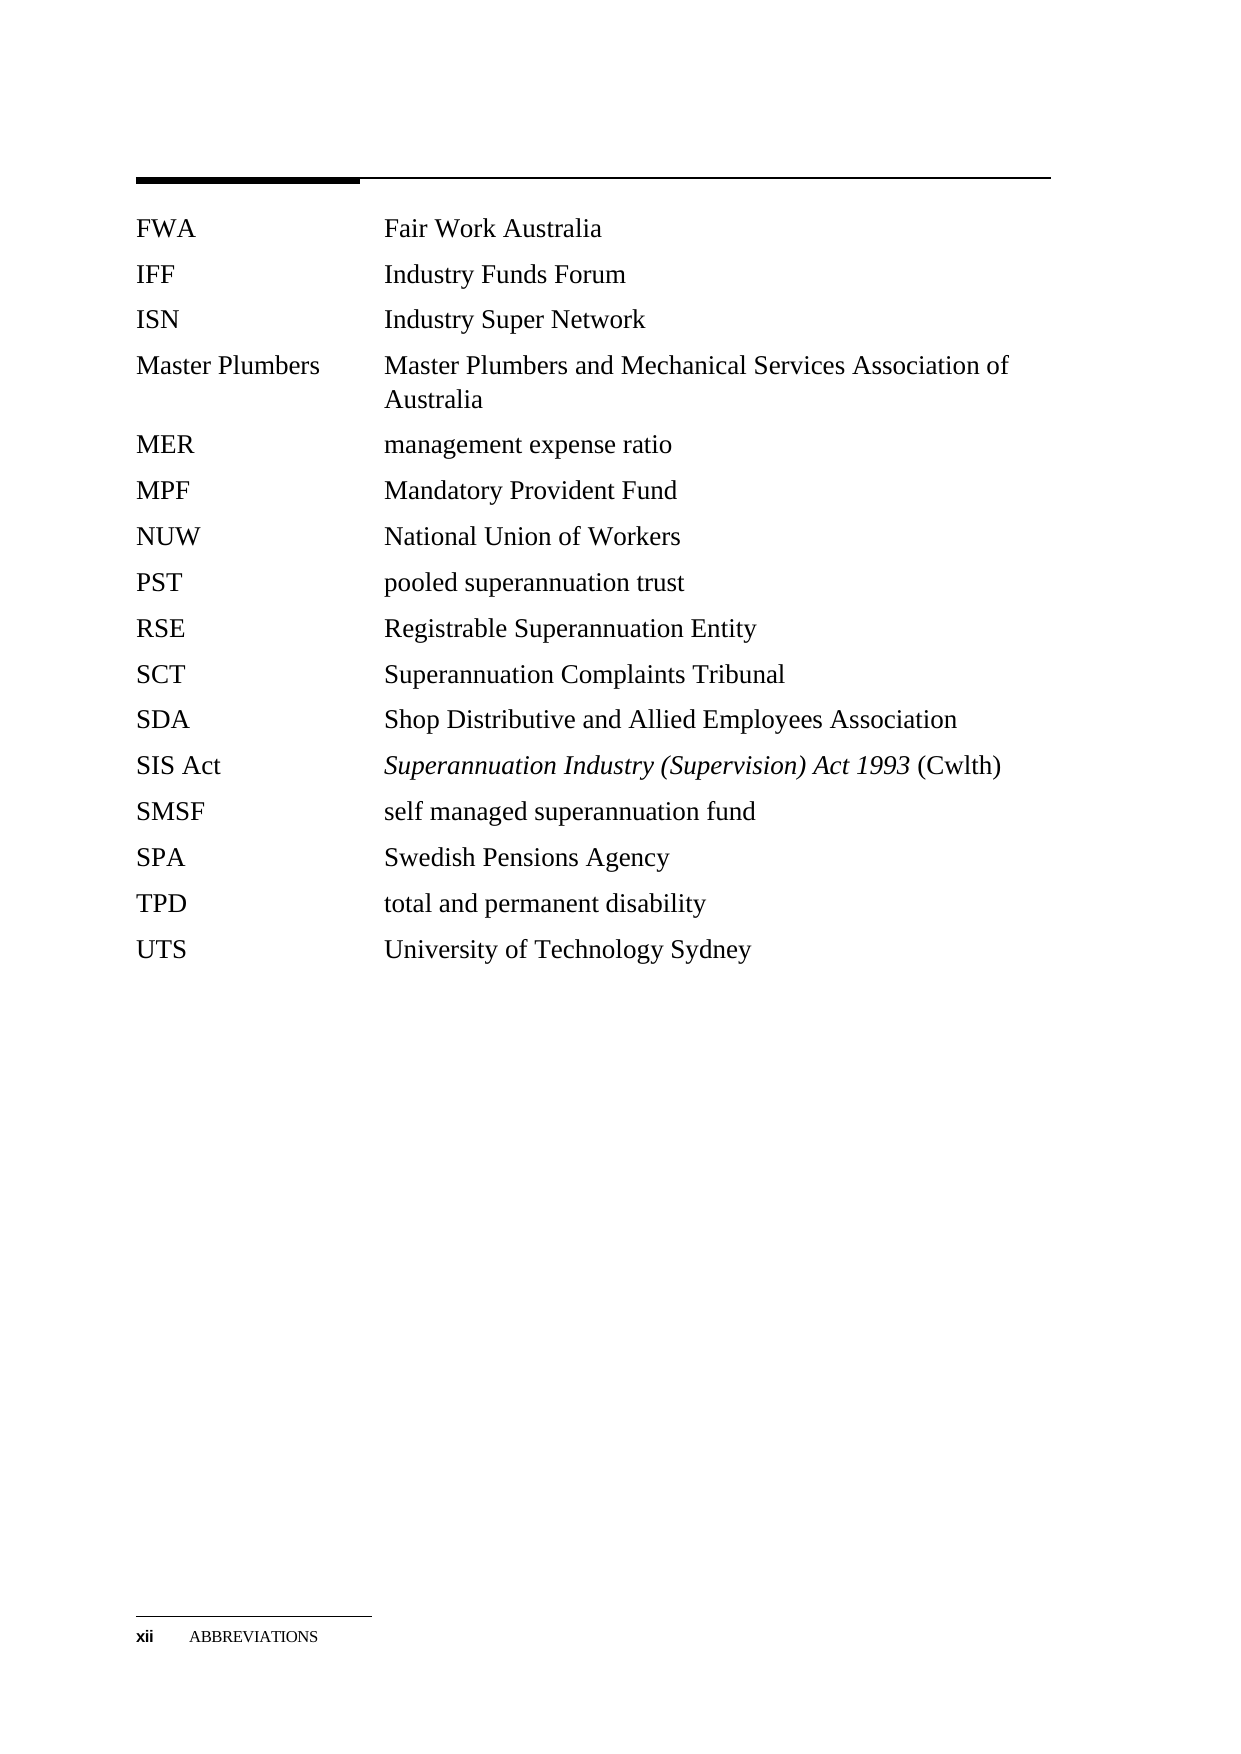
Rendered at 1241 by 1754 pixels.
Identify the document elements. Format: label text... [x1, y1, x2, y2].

text Master Plumbers Master Plumbers and Mechanical Services Association of Australia [136, 348, 1051, 415]
text MPF Mandatory Provident Fund [136, 473, 1051, 506]
text NUW National Union of Workers [136, 519, 1051, 552]
text IFF Industry Funds Forum [136, 256, 1051, 290]
text SCT Superannuation Complaints Tribunal [136, 656, 1051, 690]
text SPA Swedish Pensions Agency [136, 840, 1051, 873]
text UTS University of Technology Sydney [136, 931, 1051, 965]
text ISN Industry Super Network [136, 302, 1051, 336]
text FWA Fair Work Australia [136, 211, 1051, 244]
text MER management expense ratio [136, 427, 1051, 461]
text PST pooled superannuation trust [136, 565, 1051, 598]
text TPD total and permanent disability [136, 886, 1051, 919]
text SDA Shop Distributive and Allied Employees Association [136, 702, 1051, 736]
text RSE Registrable Superannuation Entity [136, 611, 1051, 644]
text SMSF self managed superannuation fund [136, 794, 1051, 827]
text SIS Act Superannuation Industry (Supervision) Act 1993 (Cwlth) [136, 748, 1051, 781]
